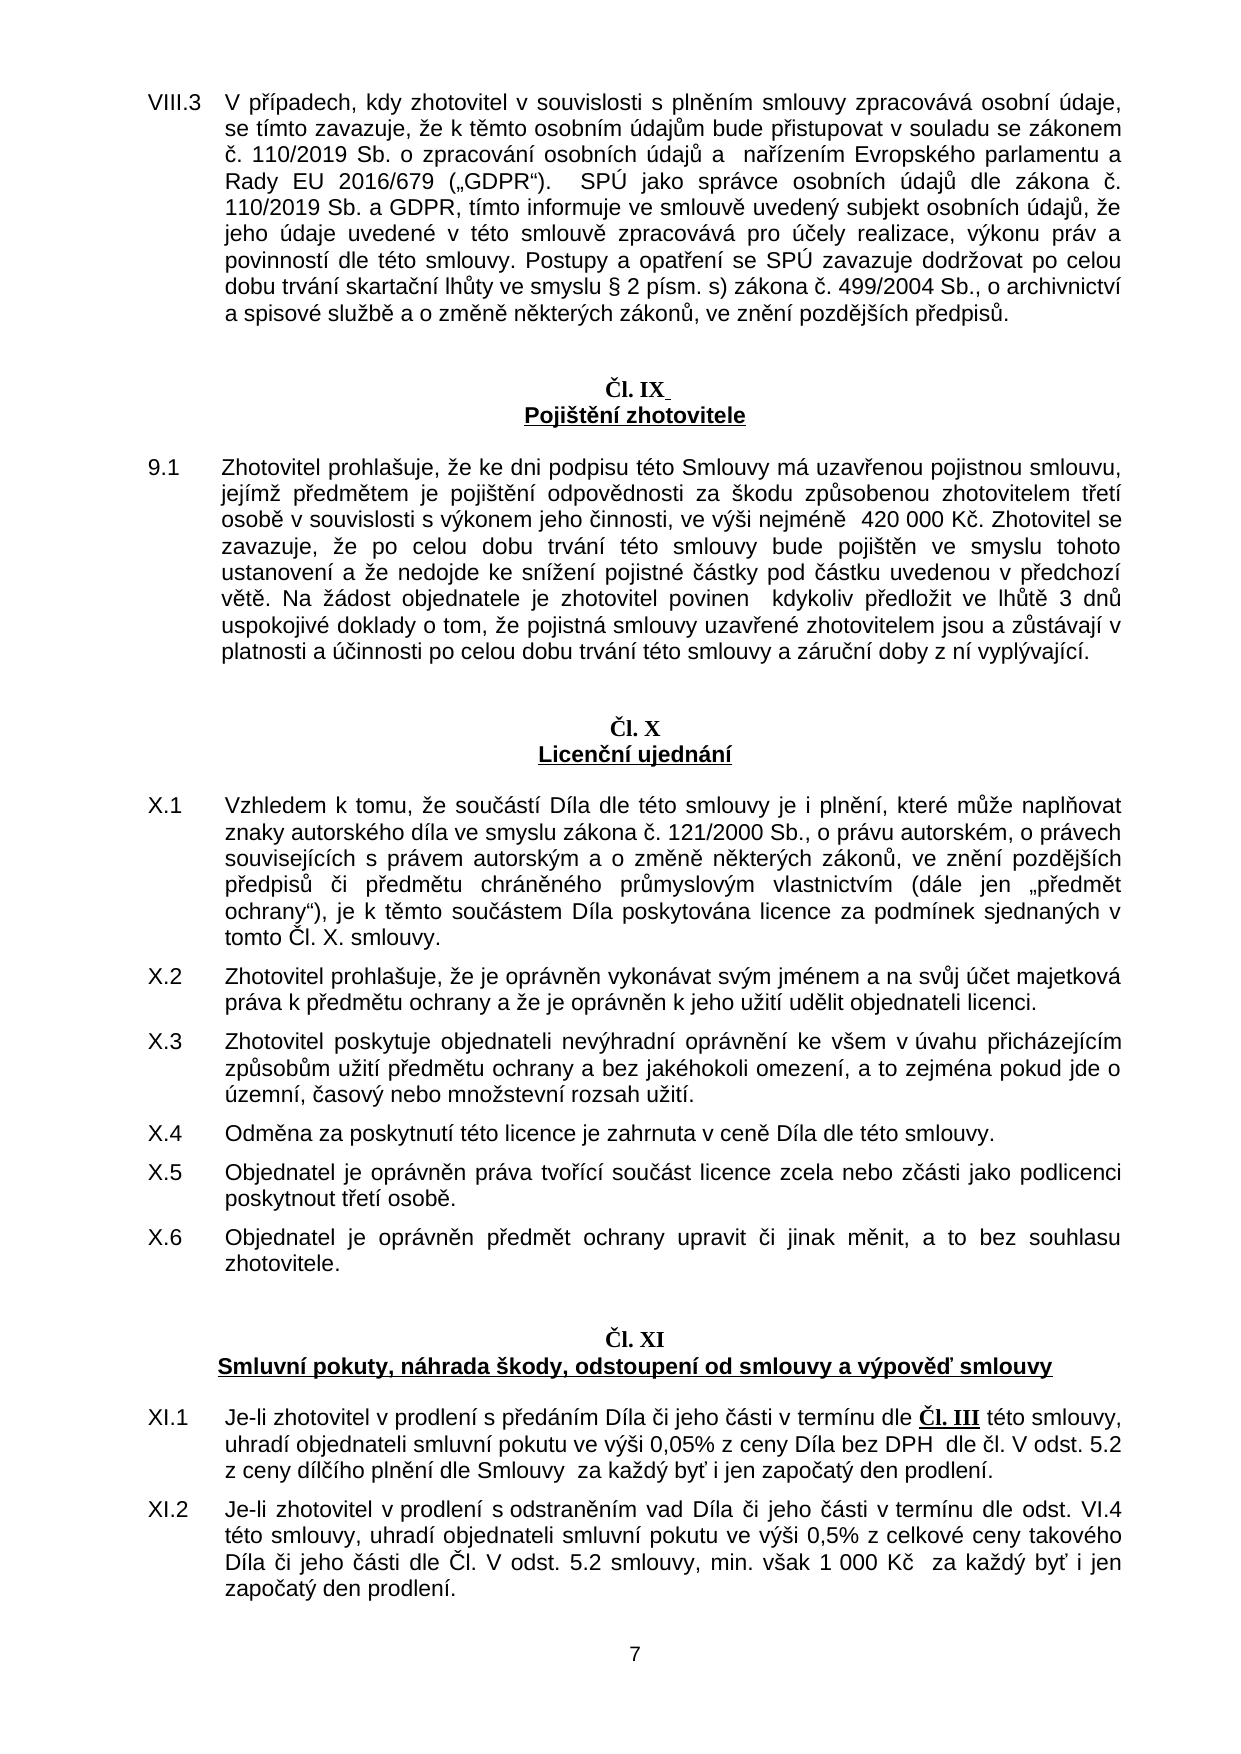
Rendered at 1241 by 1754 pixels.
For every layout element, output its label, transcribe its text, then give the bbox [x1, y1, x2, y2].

list Objednatel je oprávněn práva tvořící součást licence zcela nebo zčásti jako podlicenci poskytnout třetí osobě. [148, 1158, 1122, 1211]
list Pojištění zhotovitele [148, 402, 1122, 429]
list V případech, kdy zhotovitel v souvislosti s plněním smlouvy zpracovává osobní údaje, se tímto zavazuje, že k těmto osobním údajům bude přistupovat v souladu se zákonem č. 110/2019 Sb. o zpracování osobních údajů a nařízením Evropského parlamentu a Rady EU 2016/679 („GDPR“). SPÚ jako správce osobních údajů dle zákona č. 110/2019 Sb. a GDPR, tímto informuje ve smlouvě uvedený subjekt osobních údajů, že jeho údaje uvedené v této smlouvě zpracovává pro účely realizace, výkonu práv a povinností dle této smlouvy. Postupy a opatření se SPÚ zavazuje dodržovat po celou dobu trvání skartační lhůty ve smyslu § 2 písm. s) zákona č. 499/2004 Sb., o archivnictví a spisové službě a o změně některých zákonů, ve znění pozdějších předpisů. [148, 89, 1122, 326]
text 9.1 Zhotovitel prohlašuje, že ke dni podpisu této Smlouvy má uzavřenou pojistnou smlouvu, jejímž předmětem je pojištění odpovědnosti za škodu způsobenou zhotovitelem třetí osobě v souvislosti s výkonem jeho činnosti, ve výši nejméně 420 000 Kč. Zhotovitel se zavazuje, že po celou dobu trvání této smlouvy bude pojištěn ve smyslu tohoto ustanovení a že nedojde ke snížení pojistné částky pod částku uvedenou v předchozí větě. Na žádost objednatele je zhotovitel povinen kdykoliv předložit ve lhůtě 3 dnů uspokojivé doklady o tom, že pojistná smlouvy uzavřené zhotovitelem jsou a zůstávají v platnosti a účinnosti po celou dobu trvání této smlouvy a záruční doby z ní vyplývající. [148, 454, 1122, 664]
list Zhotovitel prohlašuje, že je oprávněn vykonávat svým jménem a na svůj účet majetková práva k předmětu ochrany a že je oprávněn k jeho užití udělit objednateli licenci. [148, 963, 1122, 1016]
text Licenční ujednání [148, 714, 1122, 767]
list Je-li zhotovitel v prodlení s předáním Díla či jeho části v termínu dle Čl. III této smlouvy, uhradí objednateli smluvní pokutu ve výši 0,05% z ceny Díla bez DPH dle čl. V odst. 5.2 z ceny dílčího plnění dle Smlouvy za každý byť i jen započatý den prodlení. [148, 1404, 1122, 1483]
list Je-li zhotovitel v prodlení s odstraněním vad Díla či jeho části v termínu dle odst. 6.4 této smlouvy, uhradí objednateli smluvní pokutu ve výši 0,5% z celkové ceny takového Díla či jeho části dle Čl. V odst. 5.2 smlouvy, min. však 1 000 Kč za každý byť i jen započatý den prodlení. [148, 1496, 1122, 1601]
list Zhotovitel poskytuje objednateli nevýhradní oprávnění ke všem v úvahu přicházejícím způsobům užití předmětu ochrany a bez jakéhokoli omezení, a to zejména pokud jde o územní, časový nebo množstevní rozsah užití. [148, 1028, 1122, 1107]
list Odměna za poskytnutí této licence je zahrnuta v ceně Díla dle této smlouvy. [148, 1120, 1122, 1146]
list Objednatel je oprávněn předmět ochrany upravit či jinak měnit, a to bez souhlasu zhotovitele. [148, 1224, 1122, 1276]
list Vzhledem k tomu, že součástí Díla dle této smlouvy je i plnění, které může naplňovat znaky autorského díla ve smyslu zákona č. 121/2000 Sb., o právu autorském, o právech souvisejících s právem autorským a o změně některých zákonů, ve znění pozdějších předpisů či předmětu chráněného průmyslovým vlastnictvím (dále jen „předmět ochrany“), je k těmto součástem Díla poskytována licence za podmínek sjednaných v tomto Čl. X. smlouvy. [148, 792, 1122, 950]
text Smluvní pokuty, náhrada škody, odstoupení od smlouvy a výpověď smlouvy [148, 1326, 1122, 1379]
